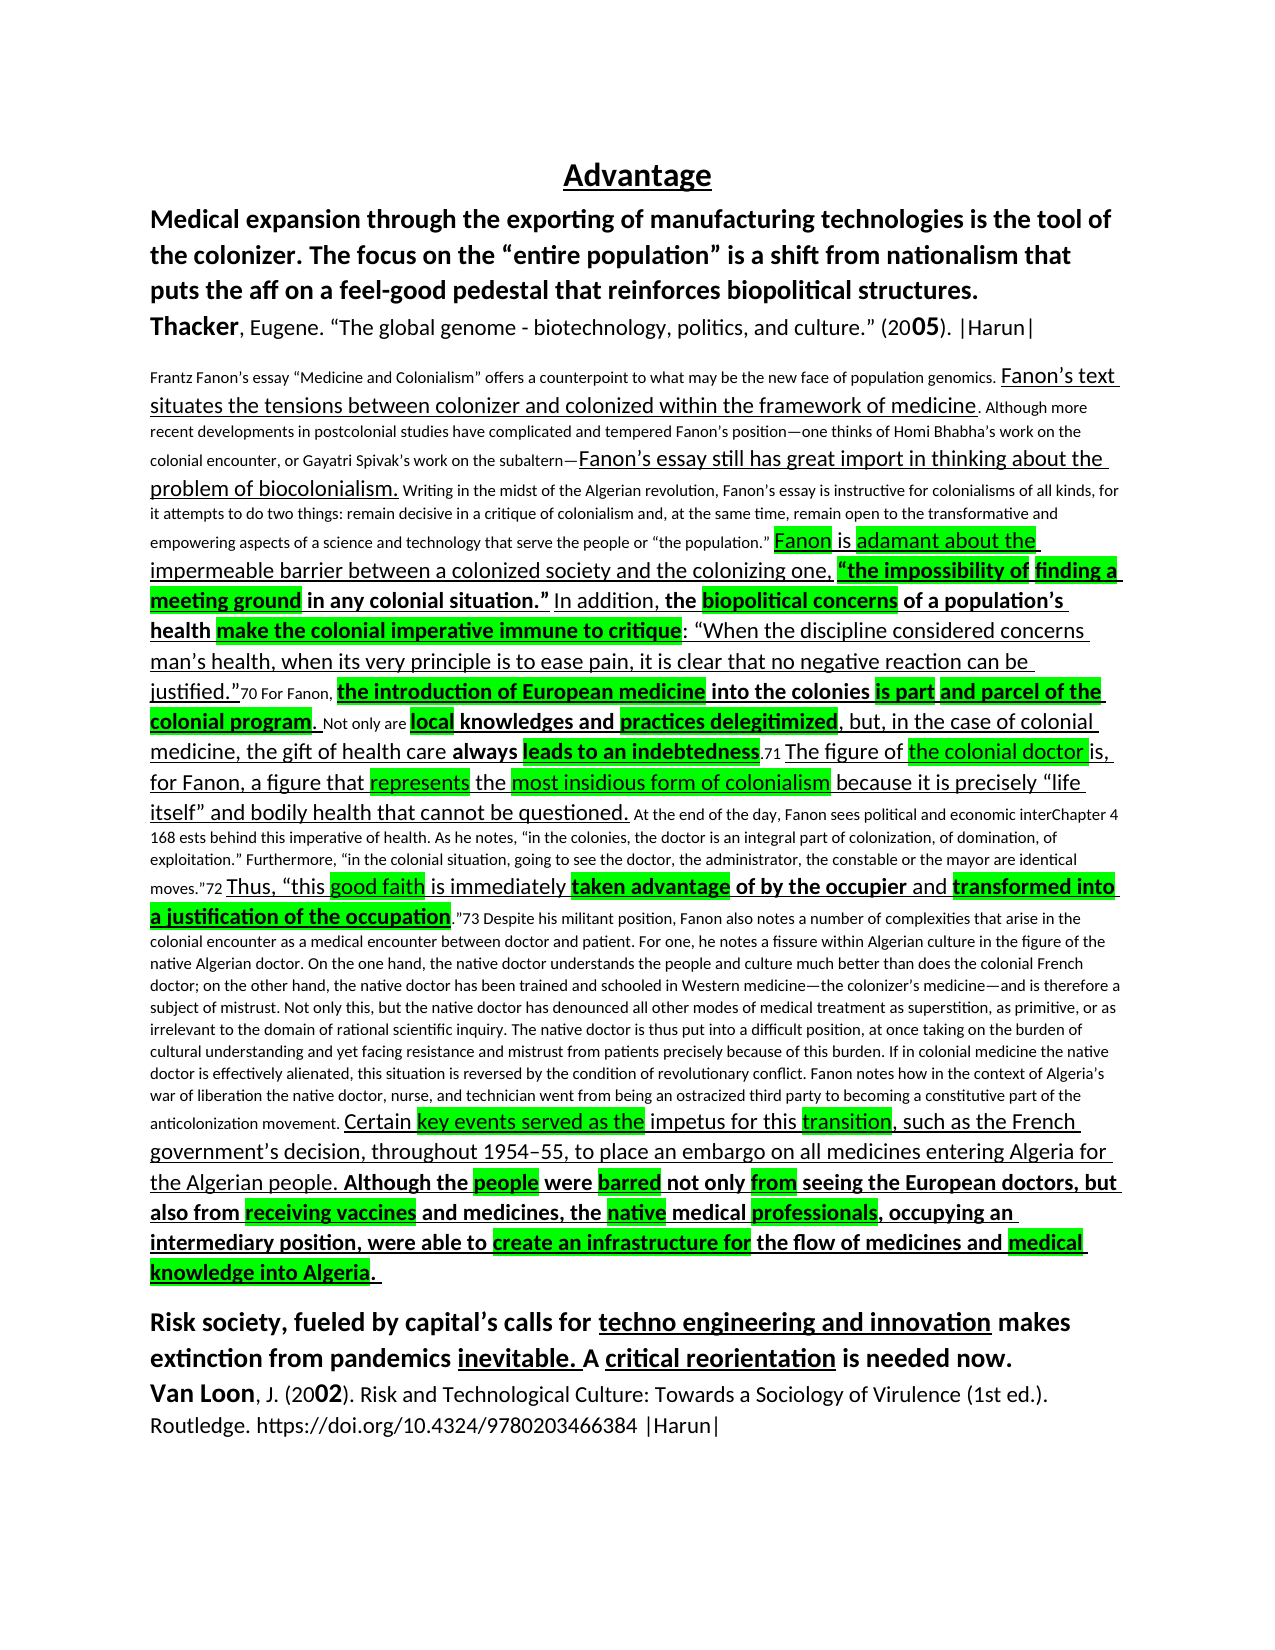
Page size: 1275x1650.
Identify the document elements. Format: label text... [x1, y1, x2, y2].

text Thacker, Eugene. “The global genome - biotechnology, politics, and culture.” (2005). |Harun| [150, 309, 1125, 342]
subtitle Risk society, fueled by capital’s calls for techno engineering and innovation makes extinction from pandemics inevitable. A critical reorientation is needed now. [150, 1305, 1125, 1374]
subtitle Advantage [150, 154, 1125, 195]
text Van Loon, J. (2002). Risk and Technological Culture: Towards a Sociology of Virulence (1st ed.). Routledge. https://doi.org/10.4324/9780203466384 |Harun| [150, 1376, 1125, 1440]
subtitle Medical expansion through the exporting of manufacturing technologies is the tool of the colonizer. The focus on the “entire population” is a shift from nationalism that puts the aff on a feel-good pedestal that reinforces biopolitical structures. [150, 202, 1125, 307]
text Frantz Fanon’s essay “Medicine and Colonialism” offers a counterpoint to what may be the new face of population genomics. Fanon’s text situates the tensions between colonizer and colonized within the framework of medicine. Although more recent developments in postcolonial studies have complicated and tempered Fanon’s position—one thinks of Homi Bhabha’s work on the colonial encounter, or Gayatri Spivak’s work on the subaltern—Fanon’s essay still has great import in thinking about the problem of biocolonialism. Writing in the midst of the Algerian revolution, Fanon’s essay is instructive for colonialisms of all kinds, for it attempts to do two things: remain decisive in a critique of colonialism and, at the same time, remain open to the transformative and empowering aspects of a science and technology that serve the people or “the population.” Fanon is adamant about the impermeable barrier between a colonized society and the colonizing one, “the impossibility of finding a meeting ground in any colonial situation.” In addition, the biopolitical concerns of a population’s health make the colonial imperative immune to critique: “When the discipline considered concerns man’s health, when its very principle is to ease pain, it is clear that no negative reaction can be justified.”70 For Fanon, the introduction of European medicine into the colonies is part and parcel of the colonial program. Not only are local knowledges and practices delegitimized, but, in the case of colonial medicine, the gift of health care always leads to an indebtedness.71 The figure of the colonial doctor is, for Fanon, a figure that represents the most insidious form of colonialism because it is precisely “life itself” and bodily health that cannot be questioned. At the end of the day, Fanon sees political and economic interChapter 4 168 ests behind this imperative of health. As he notes, “in the colonies, the doctor is an integral part of colonization, of domination, of exploitation.” Furthermore, “in the colonial situation, going to see the doctor, the administrator, the constable or the mayor are identical moves.”72 Thus, “this good faith is immediately taken advantage of by the occupier and transformed into a justification of the occupation.”73 Despite his militant position, Fanon also notes a number of complexities that arise in the colonial encounter as a medical encounter between doctor and patient. For one, he notes a fissure within Algerian culture in the figure of the native Algerian doctor. On the one hand, the native doctor understands the people and culture much better than does the colonial French doctor; on the other hand, the native doctor has been trained and schooled in Western medicine—the colonizer’s medicine—and is therefore a subject of mistrust. Not only this, but the native doctor has denounced all other modes of medical treatment as superstition, as primitive, or as irrelevant to the domain of rational scientific inquiry. The native doctor is thus put into a difficult position, at once taking on the burden of cultural understanding and yet facing resistance and mistrust from patients precisely because of this burden. If in colonial medicine the native doctor is effectively alienated, this situation is reversed by the condition of revolutionary conflict. Fanon notes how in the context of Algeria’s war of liberation the native doctor, nurse, and technician went from being an ostracized third party to becoming a constitutive part of the anticolonization movement. Certain key events served as the impetus for this transition, such as the French government’s decision, throughout 1954–55, to place an embargo on all medicines entering Algeria for the Algerian people. Although the people were barred not only from seeing the European doctors, but also from receiving vaccines and medicines, the native medical professionals, occupying an intermediary position, were able to create an infrastructure for the flow of medicines and medical knowledge into Algeria. [150, 361, 1125, 1286]
